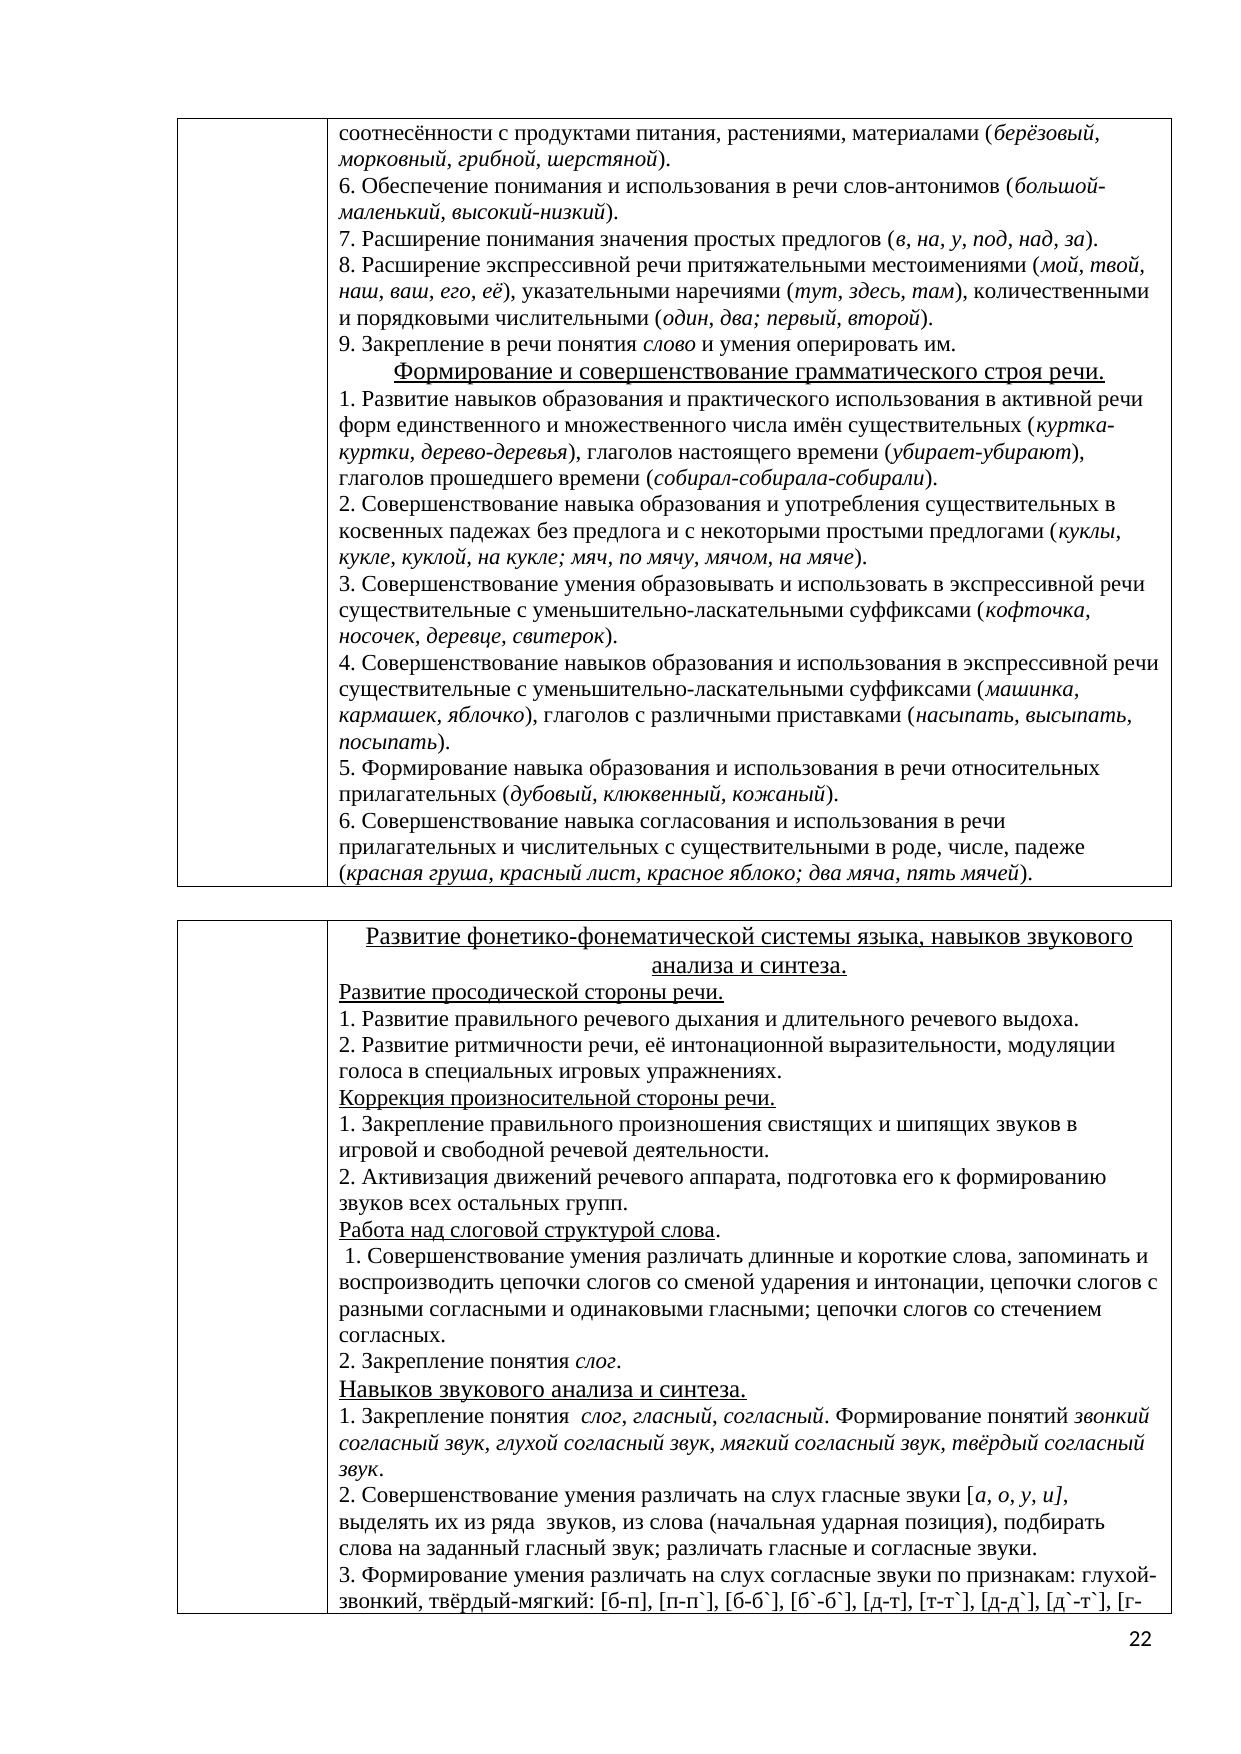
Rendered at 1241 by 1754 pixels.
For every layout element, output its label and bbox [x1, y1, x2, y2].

table_header [178, 921, 327, 1613]
table_header [328, 921, 1171, 1613]
table_cell [328, 119, 1171, 886]
table_cell [178, 119, 327, 886]
